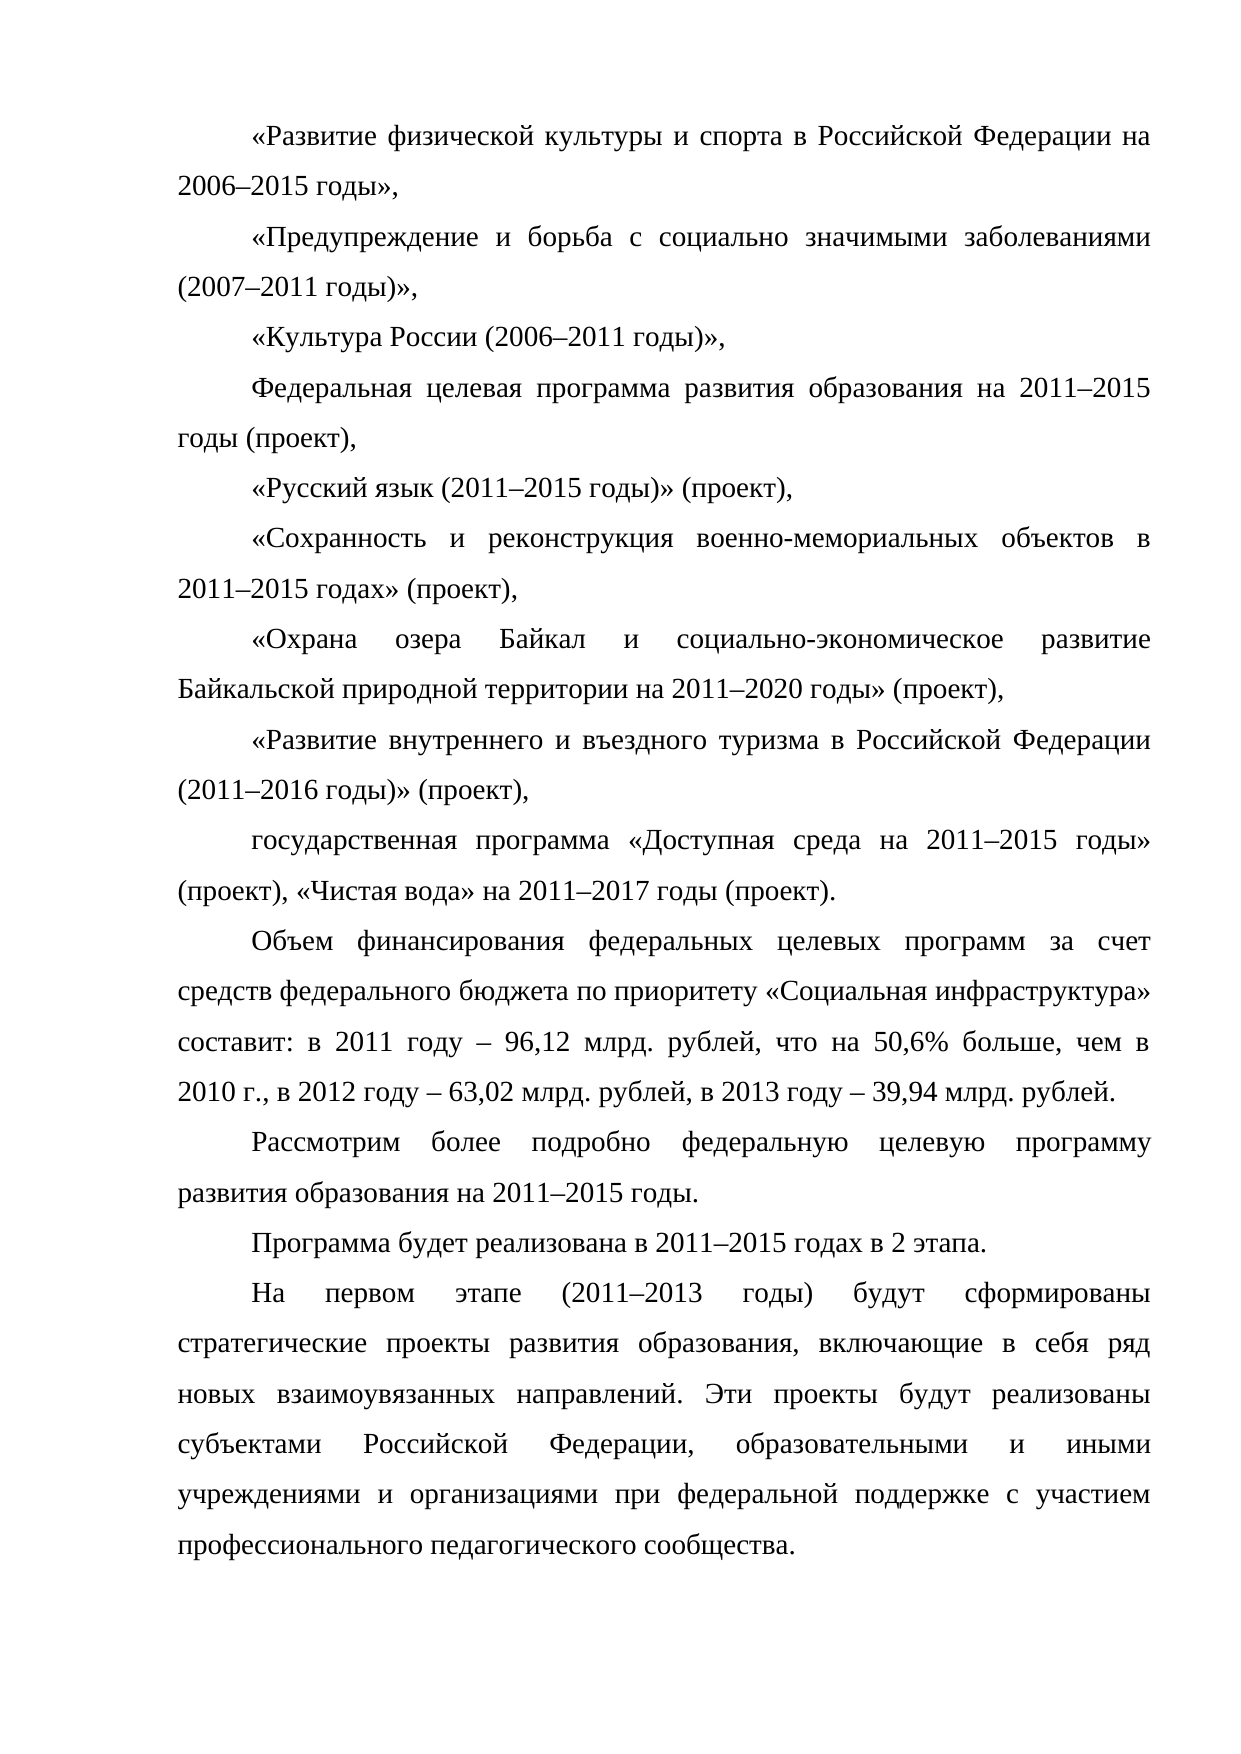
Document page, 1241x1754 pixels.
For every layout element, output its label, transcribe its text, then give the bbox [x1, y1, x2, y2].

text Объем финансирования федеральных целевых программ за счет средств федерального бюджета по приоритету «Социальная инфраструктура» составит: в 2011 году – 96,12 млрд. рублей, что на 50,6% больше, чем в 2010 г., в 2012 году – 63,02 млрд. рублей, в 2013 году – 39,94 млрд. рублей. [177, 923, 1152, 1108]
text «Охрана озера Байкал и социально-экономическое развитие Байкальской природной территории на 2011–2020 годы» (проект), [177, 621, 1152, 705]
text «Русский язык (2011–2015 годы)» (проект), [177, 470, 1152, 504]
text Программа будет реализована в 2011–2015 годах в 2 этапа. [177, 1225, 1152, 1258]
text «Развитие физической культуры и спорта в Российской Федерации на 2006–2015 годы», [177, 118, 1152, 202]
text Рассмотрим более подробно федеральную целевую программу развития образования на 2011–2015 годы. [177, 1124, 1152, 1208]
text Федеральная целевая программа развития образования на 2011–2015 годы (проект), [177, 370, 1152, 453]
text «Культура России (2006–2011 годы)», [177, 319, 1152, 353]
text «Развитие внутреннего и въездного туризма в Российской Федерации (2011–2016 годы)» (проект), [177, 722, 1152, 806]
text государственная программа «Доступная среда на 2011–2015 годы» (проект), «Чистая вода» на 2011–2017 годы (проект). [177, 822, 1152, 906]
text «Предупреждение и борьба с социально значимыми заболеваниями (2007–2011 годы)», [177, 219, 1152, 303]
text На первом этапе (2011–2013 годы) будут сформированы стратегические проекты развития образования, включающие в себя ряд новых взаимоувязанных направлений. Эти проекты будут реализованы субъектами Российской Федерации, образовательными и иными учреждениями и организациями при федеральной поддержке с участием профессионального педагогического сообщества. [177, 1275, 1152, 1560]
text «Сохранность и реконструкция военно-мемориальных объектов в 2011–2015 годах» (проект), [177, 521, 1152, 604]
